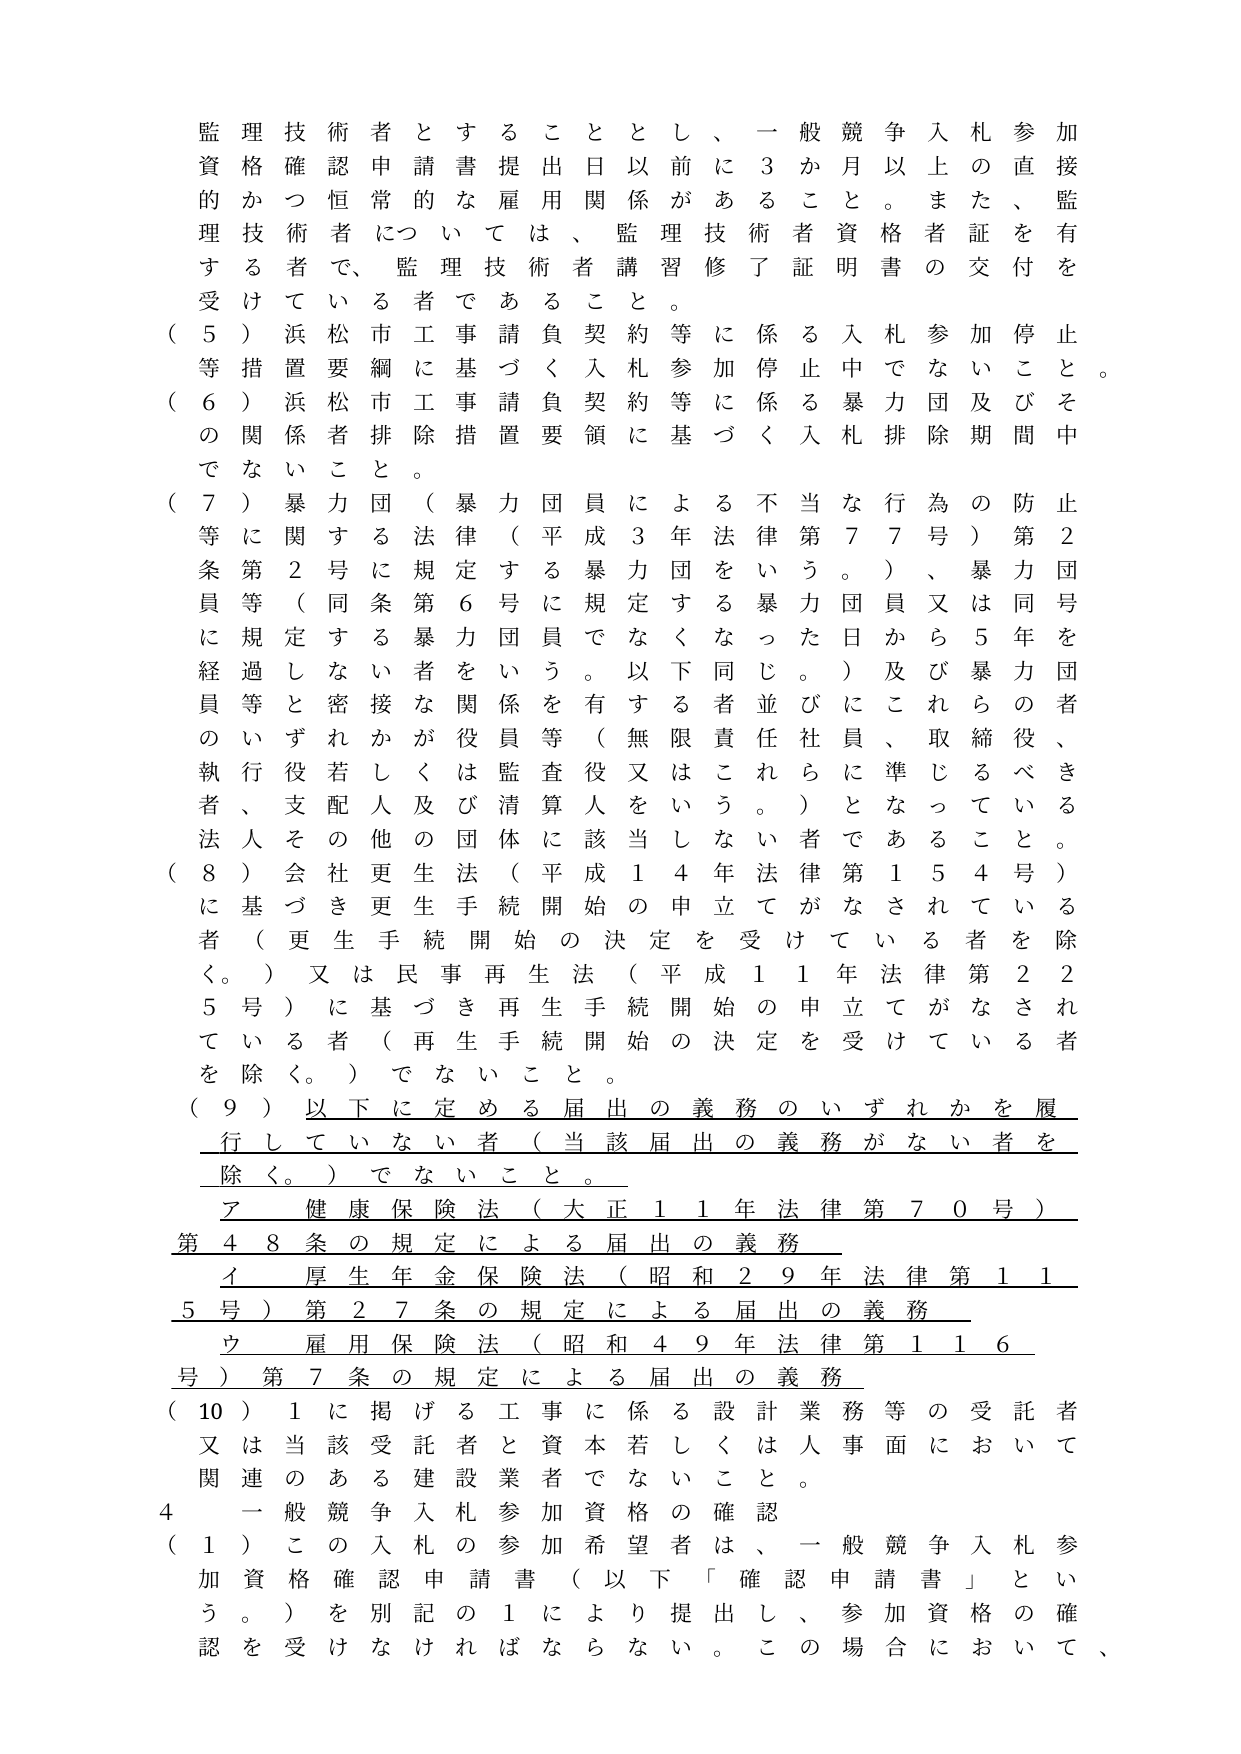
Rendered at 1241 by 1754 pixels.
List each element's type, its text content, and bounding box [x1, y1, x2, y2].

text （７）暴力団（暴力団員による不当な行為の防止等に関する法律（平成３年法律第７７号）第２条第２号に規定する暴力団をいう。）、暴力団員等（同条第６号に規定する暴力団員又は同号に規定する暴力団員でなくなった日から５年を経過しない者をいう。以下同じ。）及び暴力団員等と密接な関係を有する者並びにこれらの者のいずれかが役員等（無限責任社員、取締役、執行役若しくは監査役又はこれらに準じるべき者、支配人及び清算人をいう。）となっている法人その他の団体に該当しない者であること。 [155, 485, 1099, 855]
text ア 健康保険法（大正１１年法律第７０号）第４８条の規定による届出の義務 [171, 1191, 1099, 1258]
text イ 厚生年金保険法（昭和２９年法律第１１５号）第２７条の規定による届出の義務 [171, 1258, 1099, 1326]
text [155, 1528, 1099, 1662]
text （８）会社更生法（平成１４年法律第１５４号）に基づき更生手続開始の申立てがなされている者（更生手続開始の決定を受けている者を除く。）又は民事再生法（平成１１年法律第２２５号）に基づき再生手続開始の申立てがなされている者（再生手続開始の決定を受けている者を除く。）でないこと。 [155, 855, 1099, 1090]
text ４ 一般競争入札参加資格の確認 [155, 1494, 1099, 1528]
text ウ 雇用保険法（昭和４９年法律第１１６号）第７条の規定による届出の義務 [171, 1326, 1099, 1393]
text （10）１に掲げる工事に係る設計業務等の受託者又は当該受託者と資本若しくは人事面において関連のある建設業者でないこと。 [155, 1393, 1099, 1494]
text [155, 114, 1099, 316]
text （９）以下に定める届出の義務のいずれかを履行していない者（当該届出の義務がない者を除く。）でないこと。 [157, 1090, 1099, 1191]
text （５）浜松市工事請負契約等に係る入札参加停止等措置要綱に基づく入札参加停止中でないこと。 [155, 316, 1099, 384]
text （６）浜松市工事請負契約等に係る暴力団及びその関係者排除措置要領に基づく入札排除期間中でないこと。 [155, 384, 1099, 485]
